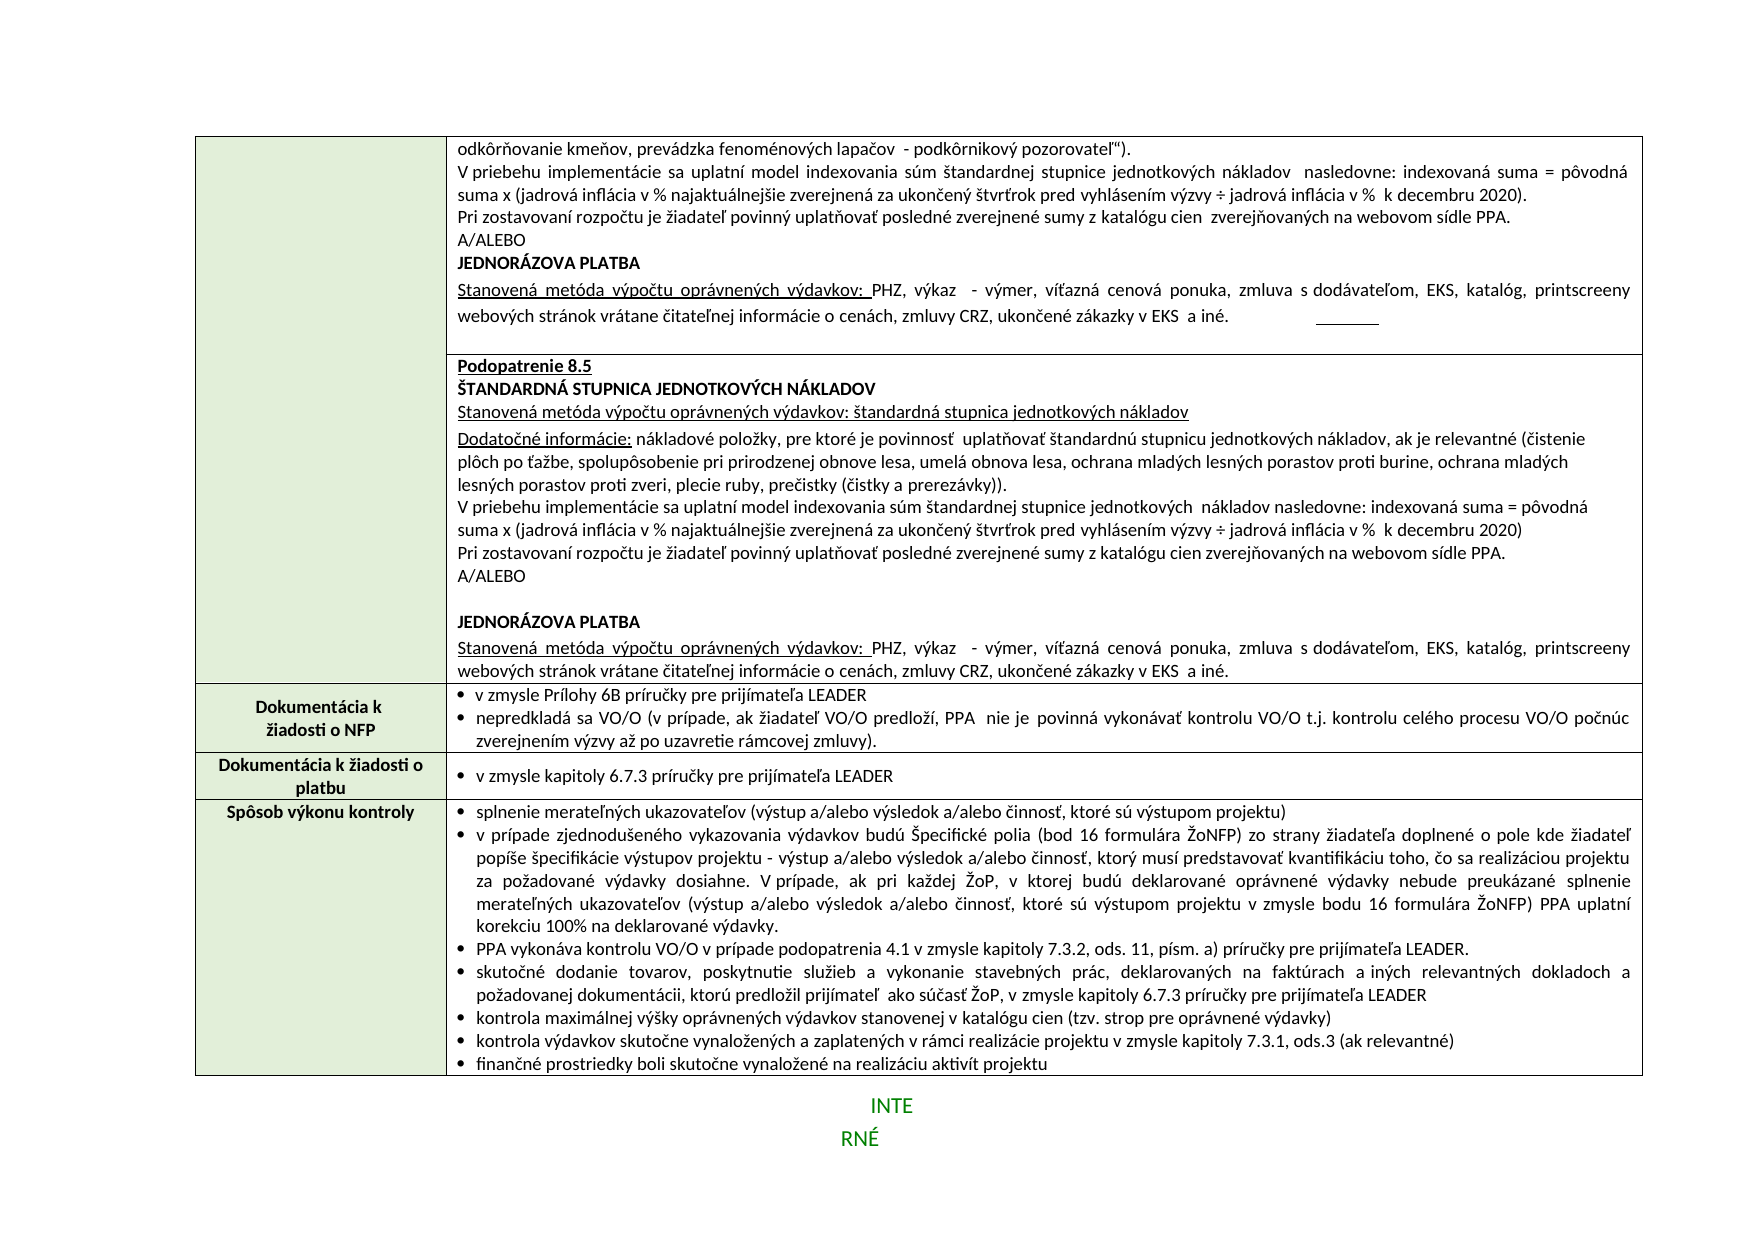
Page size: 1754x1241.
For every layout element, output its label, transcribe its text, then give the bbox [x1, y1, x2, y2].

table_cell v zmysle kapitoly 6.7.3 príručky pre prijímateľa LEADER [447, 753, 1642, 799]
table_cell Dokumentácia k žiadosti o platbu [196, 753, 446, 799]
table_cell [196, 137, 446, 682]
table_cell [196, 800, 446, 1075]
table_cell Dokumentácia k žiadosti o NFP [196, 684, 446, 752]
table_cell v zmysle Prílohy 6B príručky pre prijímateľa LEADER nepredkladá sa VO/O (v prípade, ak žiadateľ VO/O predloží, PPA nie je povinná vykonávať kontrolu VO/O t.j. kontrolu celého procesu VO/O počnúc zverejnením výzvy až po uzavretie rámcovej zmluvy). [447, 684, 1642, 752]
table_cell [447, 137, 1642, 354]
table_cell Podopatrenie 8.5 ŠTANDARDNÁ STUPNICA JEDNOTKOVÝCH NÁKLADOV Stanovená metóda výpočtu oprávnených výdavkov: štandardná stupnica jednotkových nákladov Dodatočné informácie: nákladové položky, pre ktoré je povinnosť uplatňovať štandardnú stupnicu jednotkových nákladov, ak je relevantné (čistenie plôch po ťažbe, spolupôsobenie pri prirodzenej obnove lesa, umelá obnova lesa, ochrana mladých lesných porastov proti burine, ochrana mladých lesných porastov proti zveri, plecie ruby, prečistky (čistky a prerezávky)). V priebehu implementácie sa uplatní model indexovania súm štandardnej stupnice jednotkových nákladov nasledovne: indexovaná suma = pôvodná suma x (jadrová inflácia v % najaktuálnejšie zverejnená za ukončený štvrťrok pred vyhlásením výzvy ÷ jadrová inflácia v % k decembru 2020) Pri zostavovaní rozpočtu je žiadateľ povinný uplatňovať posledné zverejnené sumy z katalógu cien zverejňovaných na webovom sídle PPA. A/ALEBO JEDNORÁZOVA PLATBA Stanovená metóda výpočtu oprávnených výdavkov: PHZ, výkaz - výmer, víťazná cenová ponuka, zmluva s dodávateľom, EKS, katalóg, printscreeny webových stránok vrátane čitateľnej informácie o cenách, zmluvy CRZ, ukončené zákazky v EKS a iné. [447, 355, 1642, 682]
